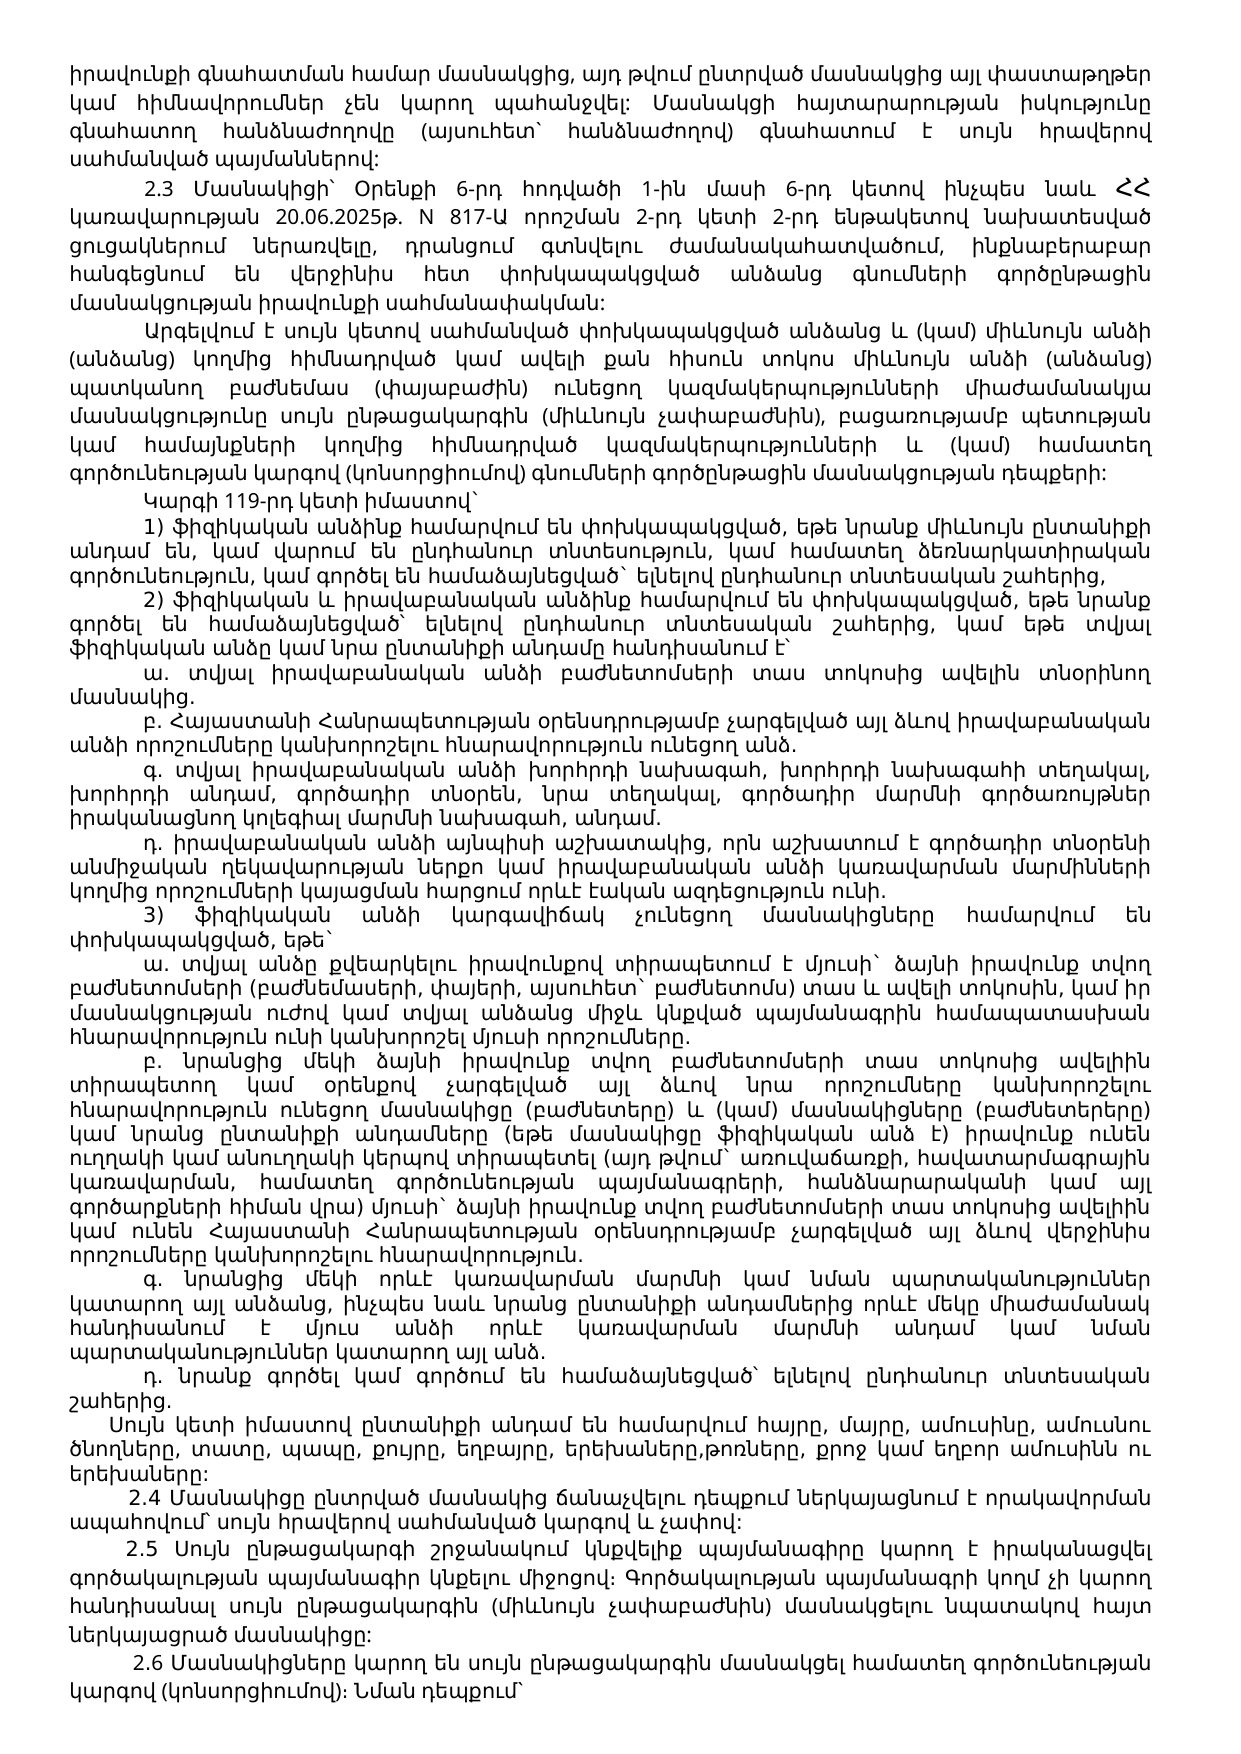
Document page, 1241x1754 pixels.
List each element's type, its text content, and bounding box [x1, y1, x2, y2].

text բ. նրանցից մեկի ձայնի իրավունք տվող բաժնետոմսերի տաս տոկոսից ավելիին տիրապետող կամ օրենքով չարգելված այլ ձևով նրա որոշումները կանխորոշելու հնարավորություն ունեցող մասնակիցը (բաժնետերը) և (կամ) մասնակիցները (բաժնետերերը) կամ նրանց ընտանիքի անդամները (եթե մասնակիցը ֆիզիկական անձ է) իրավունք ունեն ուղղակի կամ անուղղակի կերպով տիրապետել (այդ թվում` առուվաճառքի, հավատարմագրային կառավարման, համատեղ գործունեության պայմանագրերի, հանձնարարականի կամ այլ գործարքների հիման վրա) մյուսի` ձայնի իրավունք տվող բաժնետոմսերի տաս տոկոսից ավելիին կամ ունեն Հայաստանի Հանրապետության օրենսդրությամբ չարգելված այլ ձևով վերջինիս որոշումները կանխորոշելու հնարավորություն. [69, 1049, 1152, 1267]
text ա. տվյալ իրավաբանական անձի բաժնետոմսերի տաս տոկոսից ավելին տնօրինող մասնակից. [69, 661, 1152, 709]
text գ. տվյալ իրավաբանական անձի խորհրդի նախագահ, խորհրդի նախագահի տեղակալ, խորհրդի անդամ, գործադիր տնօրեն, նրա տեղակալ, գործադիր մարմնի գործառույթներ իրականացնող կոլեգիալ մարմնի նախագահ, անդամ. [69, 758, 1152, 831]
text 2.5 Սույն ընթացակարգի շրջանակում կնքվելիք պայմանագիրը կարող է իրականացվել գործակալության պայմանագիր կնքելու միջոցով։ Գործակալության պայմանագրի կողմ չի կարող հանդիսանալ սույն ընթացակարգին (միևնույն չափաբաժնին) մասնակցելու նպատակով հայտ ներկայացրած մասնակիցը: [69, 1534, 1152, 1648]
text դ. նրանք գործել կամ գործում են համաձայնեցված՝ ելնելով ընդհանուր տնտեսական շահերից. [69, 1364, 1152, 1413]
text Կարգի 119-րդ կետի իմաստով` [69, 487, 1152, 515]
text 2.4 Մասնակիցը ընտրված մասնակից ճանաչվելու դեպքում ներկայացնում է որակավորման ապահովում՝ սույն հրավերով սահմանված կարգով և չափով: [69, 1486, 1152, 1534]
text 2.6 Մասնակիցները կարող են սույն ընթացակարգին մասնակցել համատեղ գործունեության կարգով (կոնսորցիումով)։ Նման դեպքում` [69, 1648, 1152, 1705]
text բ. Հայաստանի Հանրապետության օրենսդրությամբ չարգելված այլ ձևով իրավաբանական անձի որոշումները կանխորոշելու հնարավորություն ունեցող անձ. [69, 709, 1152, 758]
text 2.3 Մասնակիցի՝ Օրենքի 6-րդ հոդվածի 1-ին մասի 6-րդ կետով ինչպես նաև ՀՀ կառավարության 20.06.2025թ. N 817-Ա որոշման 2-րդ կետի 2-րդ ենթակետով նախատեսված ցուցակներում ներառվելը, դրանցում գտնվելու ժամանակահատվածում, ինքնաբերաբար հանգեցնում են վերջինիս հետ փոխկապակցված անձանց գնումների գործընթացին մասնակցության իրավունքի սահմանափակման: [69, 173, 1152, 316]
text 3) ֆիզիկական անձի կարգավիճակ չունեցող մասնակիցները համարվում են փոխկապակցված, եթե` [69, 903, 1152, 952]
text Արգելվում է սույն կետով սահմանված փոխկապակցված անձանց և (կամ) միևնույն անձի (անձանց) կողմից հիմնադրված կամ ավելի քան հիսուն տոկոս միևնույն անձի (անձանց) պատկանող բաժնեմաս (փայաբաժին) ունեցող կազմակերպությունների միաժամանակյա մասնակցությունը սույն ընթացակարգին (միևնույն չափաբաժնին), բացառությամբ պետության կամ համայնքների կողմից հիմնադրված կազմակերպությունների և (կամ) համատեղ գործունեության կարգով (կոնսորցիումով) գնումների գործընթացին մասնակցության դեպքերի: [69, 316, 1152, 487]
text Սույն կետի իմաստով ընտանիքի անդամ են համարվում հայրը, մայրը, ամուսինը, ամուսնու ծնողները, տատը, պապը, քույրը, եղբայրը, երեխաները,թոռները, քրոջ կամ եղբոր ամուսինն ու երեխաները: [69, 1413, 1152, 1486]
text 1) ֆիզիկական անձինք համարվում են փոխկապակցված, եթե նրանք միևնույն ընտանիքի անդամ են, կամ վարում են ընդհանուր տնտեսություն, կամ համատեղ ձեռնարկատիրական գործունեություն, կամ գործել են համաձայնեցված` ելնելով ընդհանուր տնտեսական շահերից, [69, 515, 1152, 588]
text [69, 59, 1152, 173]
text դ. իրավաբանական անձի այնպիսի աշխատակից, որն աշխատում է գործադիր տնօրենի անմիջական ղեկավարության ներքո կամ իրավաբանական անձի կառավարման մարմինների կողմից որոշումների կայացման հարցում որևէ էական ազդեցություն ունի. [69, 831, 1152, 903]
text ա. տվյալ անձը քվեարկելու իրավունքով տիրապետում է մյուսի` ձայնի իրավունք տվող բաժնետոմսերի (բաժնեմասերի, փայերի, այսուհետ` բաժնետոմս) տաս և ավելի տոկոսին, կամ իր մասնակցության ուժով կամ տվյալ անձանց միջև կնքված պայմանագրին համապատասխան հնարավորություն ունի կանխորոշել մյուսի որոշումները. [69, 952, 1152, 1049]
text 2) ֆիզիկական և իրավաբանական անձինք համարվում են փոխկապակցված, եթե նրանք գործել են համաձայնեցված՝ ելնելով ընդհանուր տնտեսական շահերից, կամ եթե տվյալ ֆիզիկական անձը կամ նրա ընտանիքի անդամը հանդիսանում է՝ [69, 588, 1152, 661]
text գ. նրանցից մեկի որևէ կառավարման մարմնի կամ նման պարտականություններ կատարող այլ անձանց, ինչպես նաև նրանց ընտանիքի անդամներից որևէ մեկը միաժամանակ հանդիսանում է մյուս անձի որևէ կառավարման մարմնի անդամ կամ նման պարտականություններ կատարող այլ անձ. [69, 1267, 1152, 1364]
